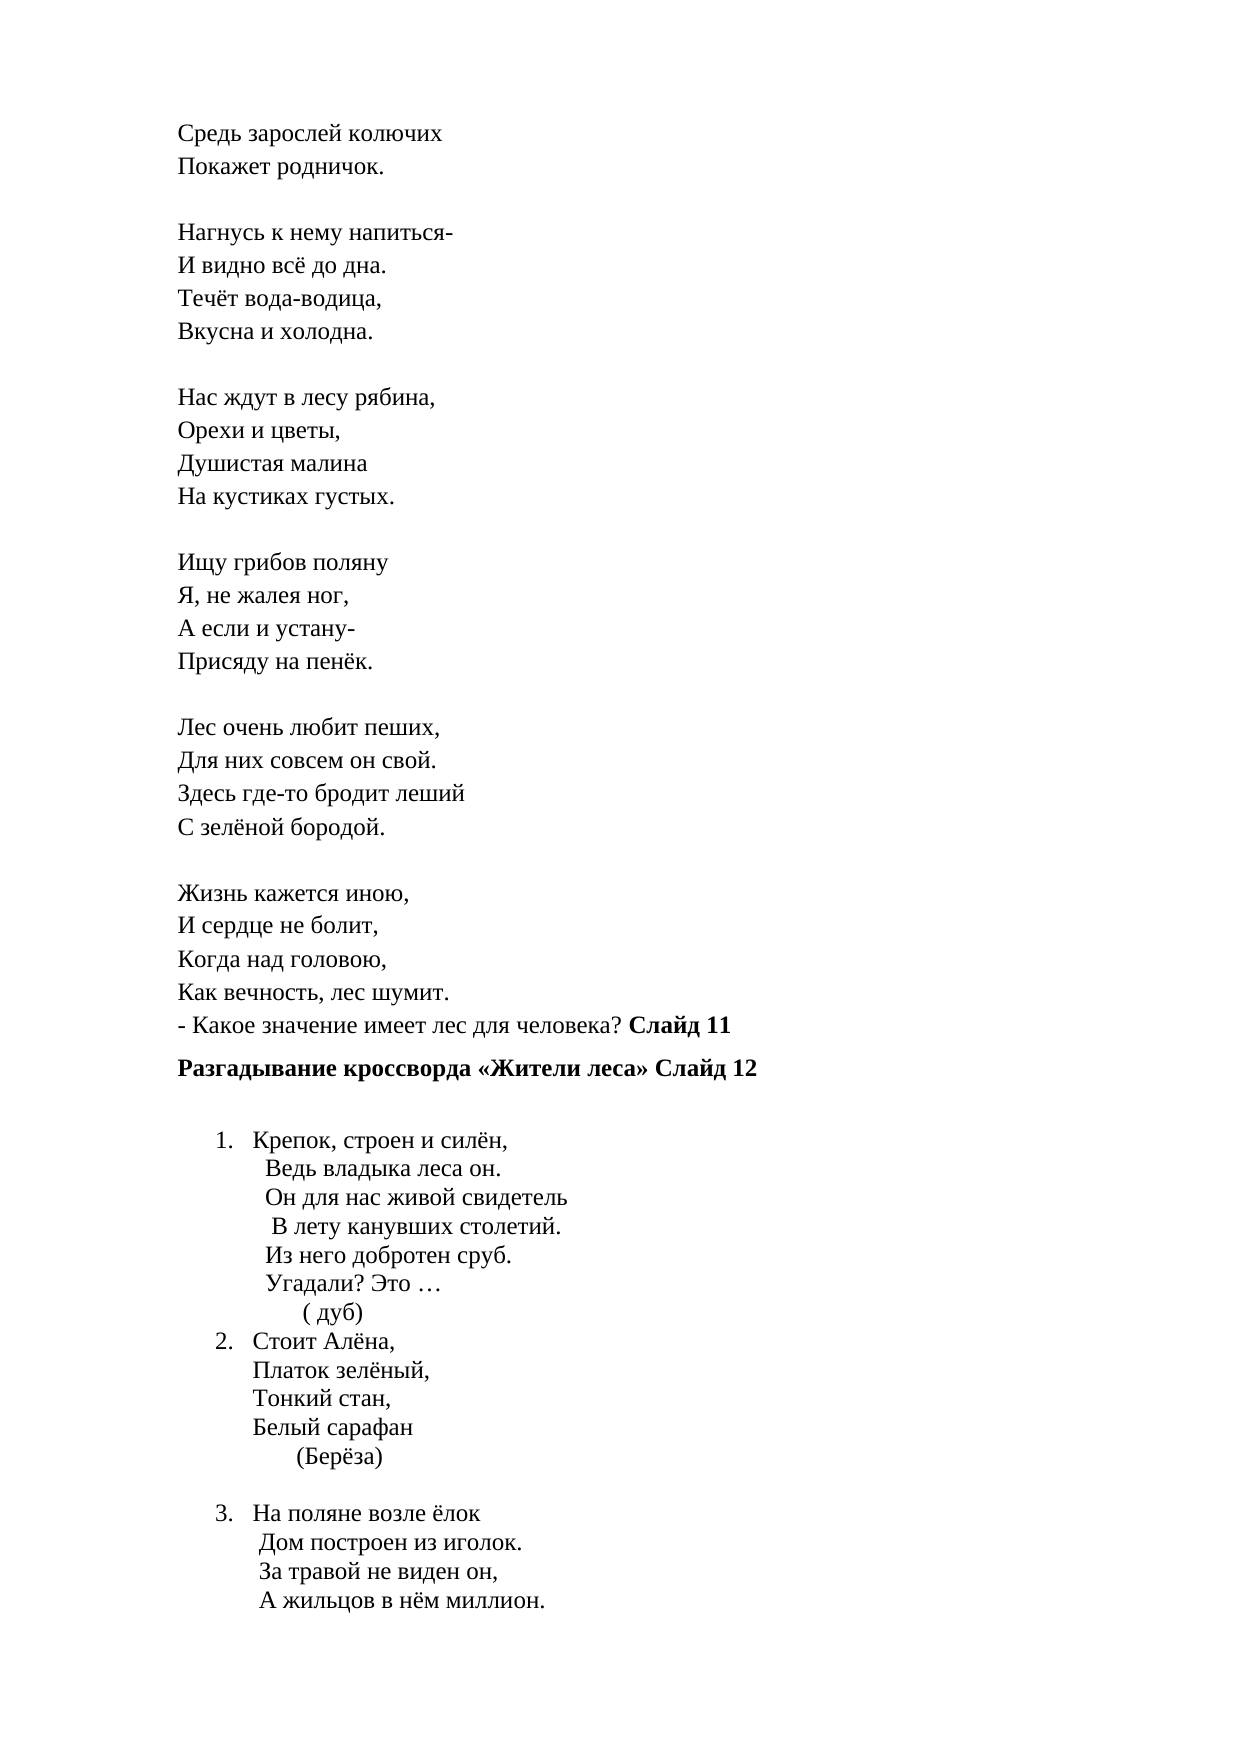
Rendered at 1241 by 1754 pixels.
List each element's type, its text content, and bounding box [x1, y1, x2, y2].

text Вкусна и холодна. [177, 316, 1152, 345]
text Когда над головою, [177, 944, 1152, 972]
text Нагнусь к нему напиться- [177, 217, 1152, 246]
text Для них совсем он свой. [177, 746, 1152, 774]
text Лес очень любит пеших, [177, 712, 1152, 741]
text И сердце не болит, [177, 911, 1152, 939]
text Ищу грибов поляну [177, 547, 1152, 576]
text Ведь владыка леса он. [177, 1153, 1152, 1182]
text (Берёза) [252, 1441, 1152, 1470]
text Покажет родничок. [177, 151, 1152, 180]
text Я, не жалея ног, [177, 580, 1152, 609]
text Орехи и цветы, [177, 415, 1152, 444]
text Дом построен из иголок. [252, 1527, 1152, 1556]
text Нас ждут в лесу рябина, [177, 382, 1152, 411]
text Средь зарослей колючих [177, 118, 1152, 147]
text В лету канувших столетий. [177, 1211, 1152, 1240]
text За травой не виден он, [252, 1556, 1152, 1585]
text На кустиках густых. [177, 481, 1152, 510]
list Стоит Алёна, [215, 1326, 1152, 1355]
list Крепок, строен и силён, [215, 1125, 1152, 1153]
text Здесь где-то бродит леший [177, 778, 1152, 807]
text Из него добротен сруб. [177, 1240, 1152, 1268]
text Белый сарафан [252, 1412, 1152, 1441]
text Течёт вода-водица, [177, 283, 1152, 312]
text И видно всё до дна. [177, 250, 1152, 279]
text А если и устану- [177, 613, 1152, 642]
text Душистая малина [177, 448, 1152, 477]
text - Какое значение имеет лес для человека? Слайд 11 [177, 1010, 1152, 1038]
list На поляне возле ёлок [215, 1498, 1152, 1527]
text Присяду на пенёк. [177, 646, 1152, 675]
text ( дуб) [177, 1297, 1152, 1326]
text Разгадывание кроссворда «Жители леса» Слайд 12 [177, 1053, 1152, 1082]
text А жильцов в нём миллион. [252, 1585, 1152, 1613]
text С зелёной бородой. [177, 812, 1152, 840]
text Платок зелёный, [252, 1355, 1152, 1383]
text Тонкий стан, [252, 1383, 1152, 1412]
text Жизнь кажется иною, [177, 878, 1152, 906]
text Он для нас живой свидетель [177, 1182, 1152, 1211]
text Угадали? Это … [177, 1268, 1152, 1297]
text Как вечность, лес шумит. [177, 977, 1152, 1005]
